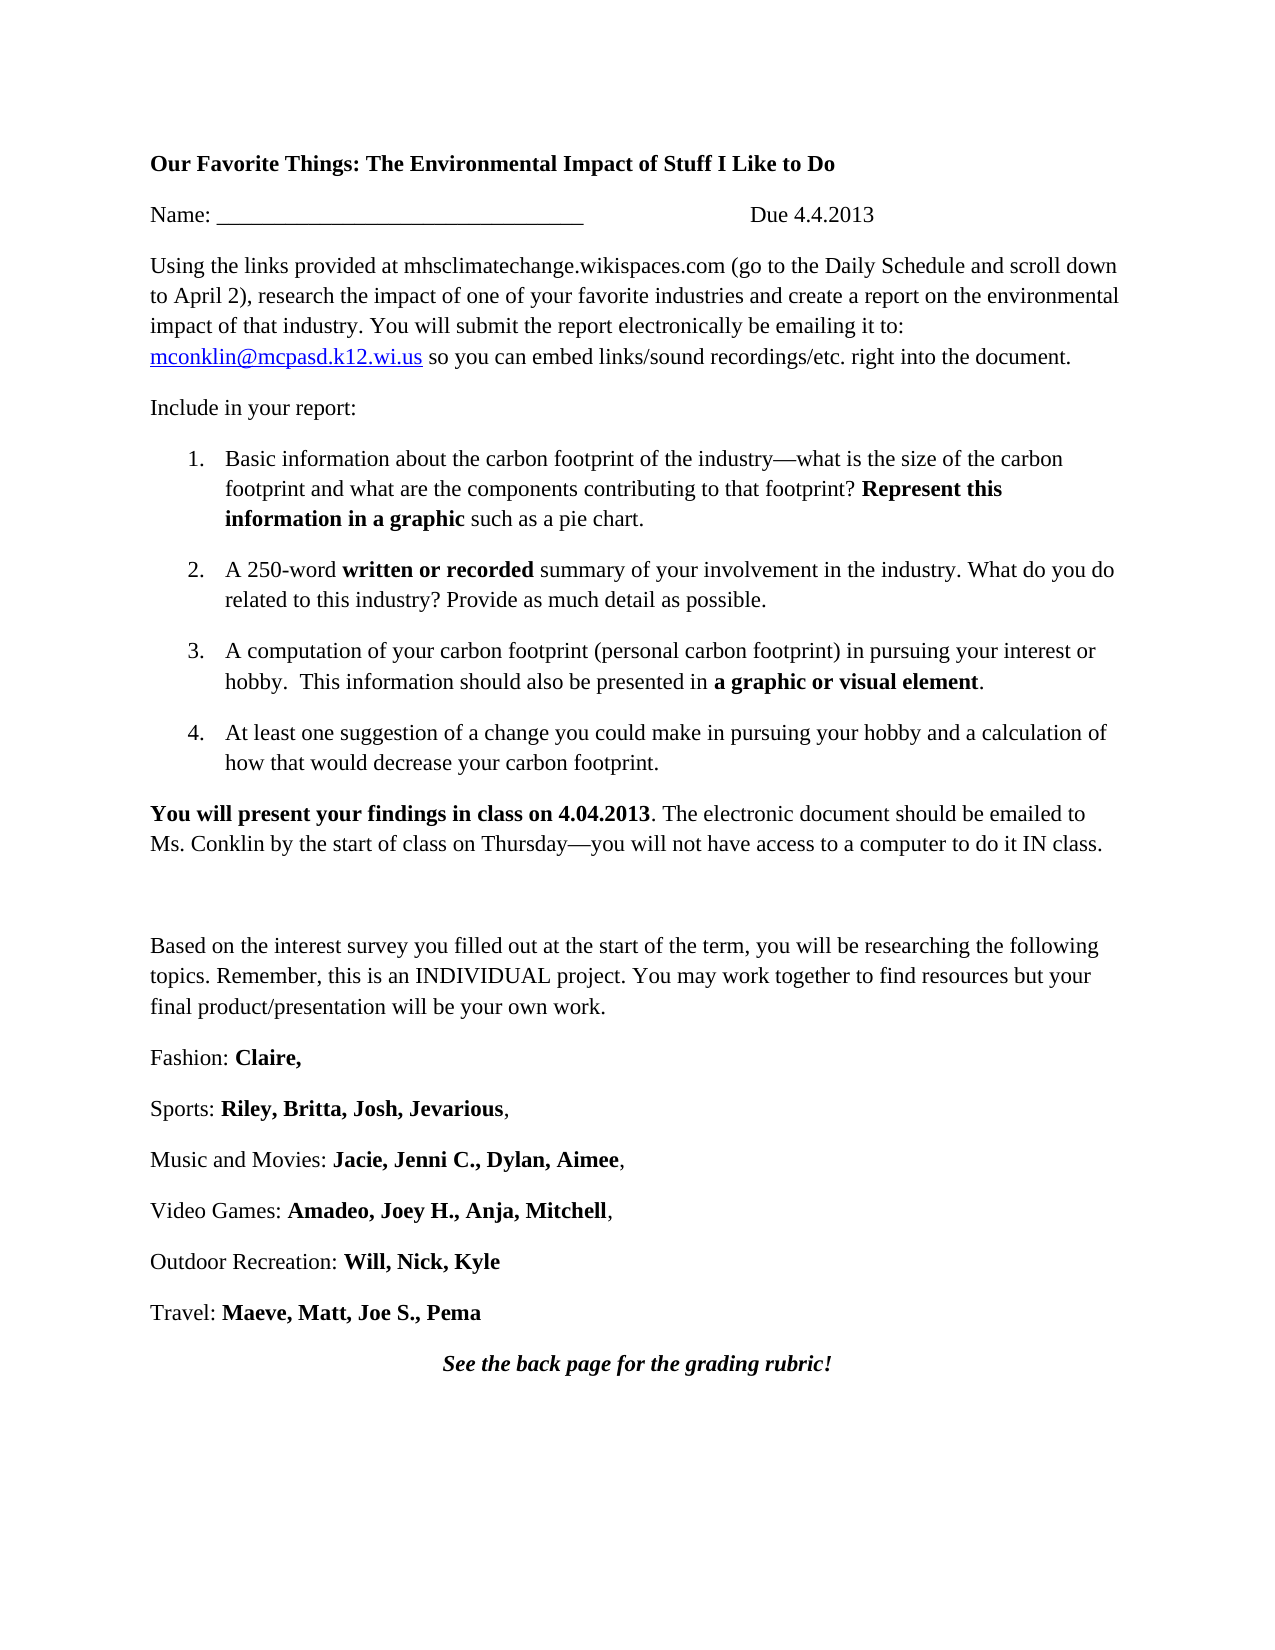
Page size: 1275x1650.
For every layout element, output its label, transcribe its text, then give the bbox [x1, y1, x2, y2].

text You will present your findings in class on 4.04.2013. The electronic document should be emailed to Ms. Conklin by the start of class on Thursday—you will not have access to a computer to do it IN class. [150, 800, 1125, 857]
text Using the links provided at mhsclimatechange.wikispaces.com (go to the Daily Schedule and scroll down to April 2), research the impact of one of your favorite industries and create a report on the environmental impact of that industry. You will submit the report electronically be emailing it to: mconklin@mcpasd.k12.wi.us so you can embed links/sound recordings/etc. right into the document. [150, 252, 1125, 369]
list At least one suggestion of a change you could make in pursuing your hobby and a calculation of how that would decrease your carbon footprint. [187, 719, 1125, 775]
list Basic information about the carbon footprint of the industry—what is the size of the carbon footprint and what are the components contributing to that footprint? Represent this information in a graphic such as a pie chart. [187, 445, 1125, 532]
text Travel: Maeve, Matt, Joe S., Pema [150, 1299, 1125, 1325]
text Include in your report: [150, 394, 1125, 420]
text See the back page for the grading rubric! [150, 1350, 1125, 1376]
text Video Games: Amadeo, Joey H., Anja, Mitchell, [150, 1197, 1125, 1223]
text Fashion: Claire, [150, 1044, 1125, 1070]
text Music and Movies: Jacie, Jenni C., Dylan, Aimee, [150, 1146, 1125, 1172]
list A 250-word written or recorded summary of your involvement in the industry. What do you do related to this industry? Provide as much detail as possible. [187, 556, 1125, 613]
list A computation of your carbon footprint (personal carbon footprint) in pursuing your interest or hobby. This information should also be presented in a graphic or visual element. [187, 637, 1125, 694]
text Based on the interest survey you filled out at the start of the term, you will be researching the following topics. Remember, this is an INDIVIDUAL project. You may work together to find resources but your final product/presentation will be your own work. [150, 932, 1125, 1019]
text Name: ________________________________ Due 4.4.2013 [150, 201, 1125, 227]
text Outdoor Recreation: Will, Nick, Kyle [150, 1248, 1125, 1274]
text Sports: Riley, Britta, Josh, Jevarious, [150, 1095, 1125, 1121]
text Our Favorite Things: The Environmental Impact of Stuff I Like to Do [150, 150, 1125, 176]
